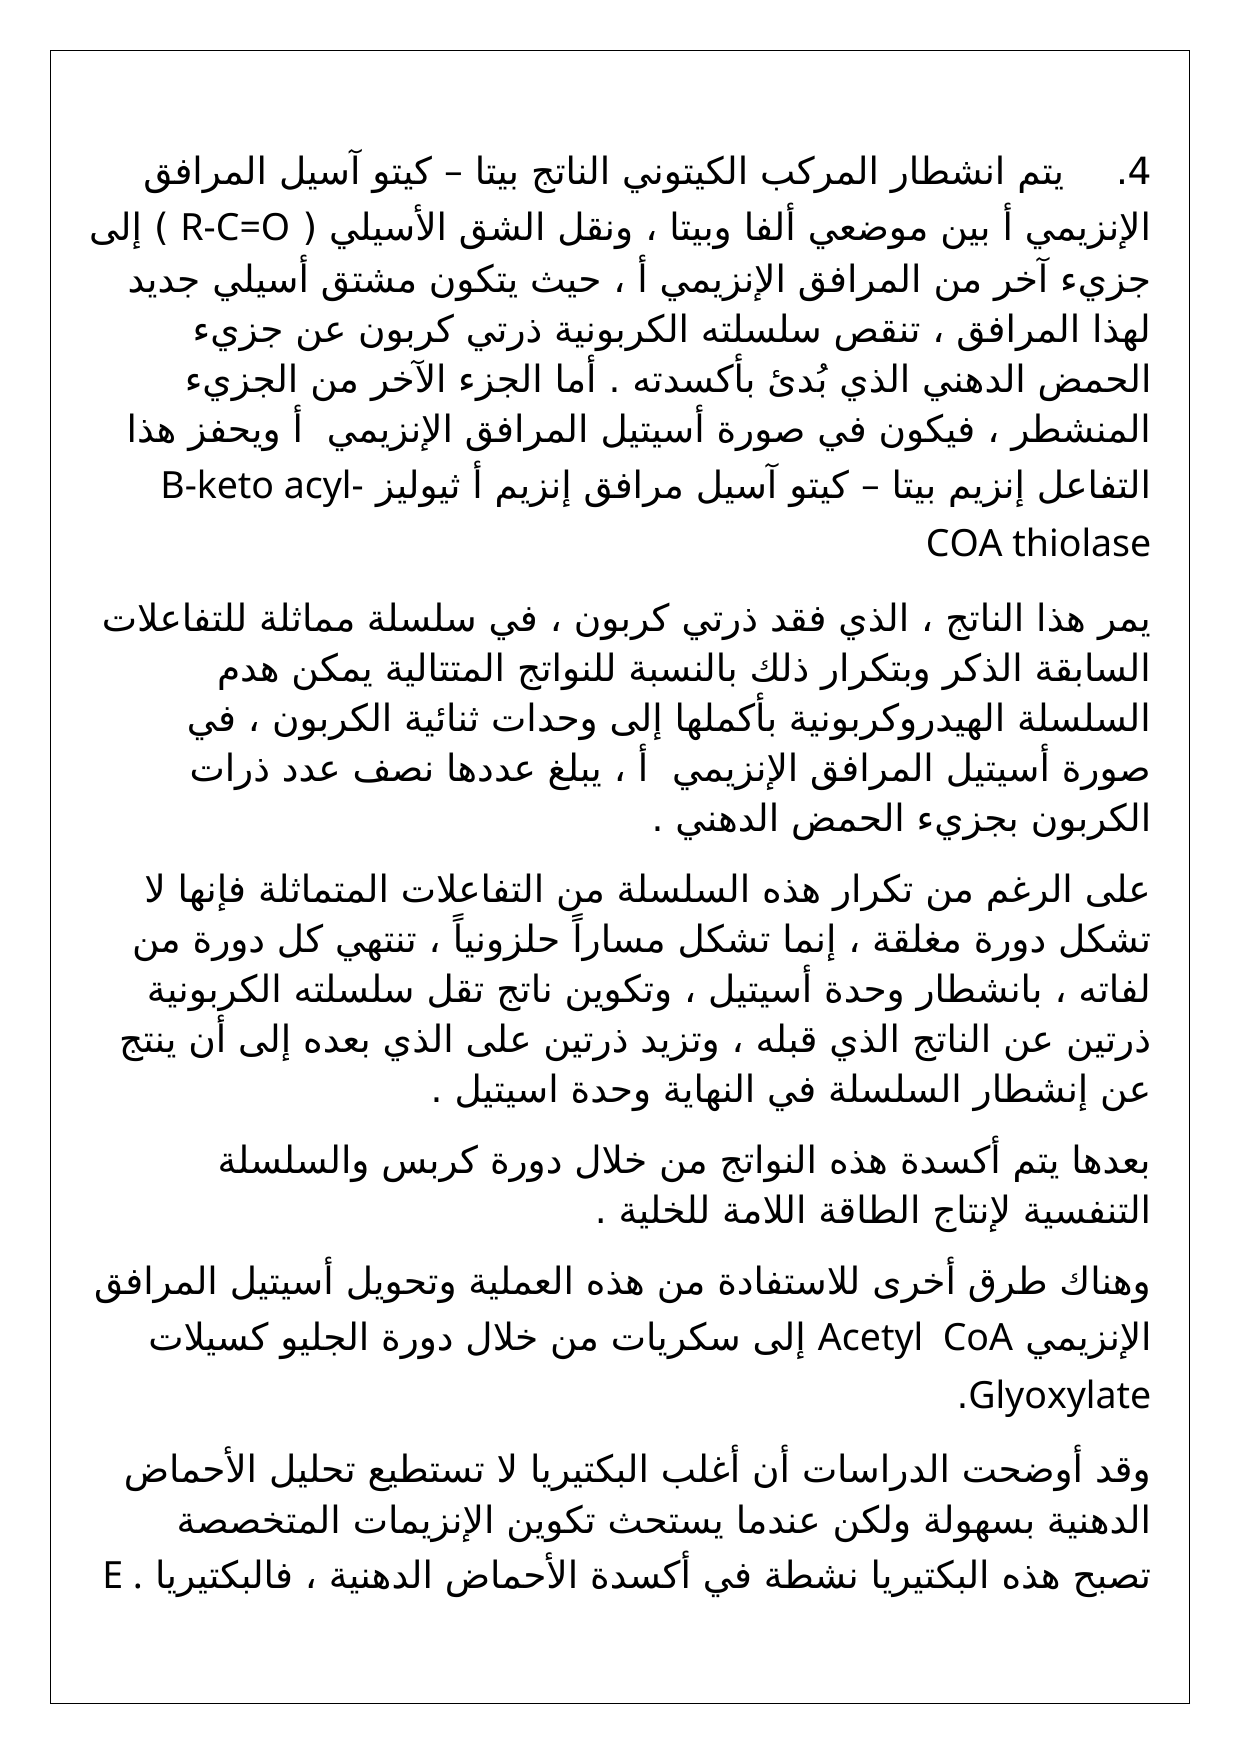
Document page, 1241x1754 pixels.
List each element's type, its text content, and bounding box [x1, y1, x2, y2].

text 4. يتم انشطار المركب الكيتوني الناتج بيتا – كيتو آسيل المرافق الإنزيمي أ بين موضعي ألفا وبيتا ، ونقل الشق الأسيلي ( R-C=O ) إلى جزيء آخر من المرافق الإنزيمي أ ، حيث يتكون مشتق أسيلي جديد لهذا المرافق ، تنقص سلسلته الكربونية ذرتي كربون عن جزيء الحمض الدهني الذي بُدئ بأكسدته . أما الجزء الآخر من الجزيء المنشطر ، فيكون في صورة أسيتيل المرافق الإنزيمي أ ويحفز هذا التفاعل إنزيم بيتا – كيتو آسيل مرافق إنزيم أ ثيوليز B-keto acyl-COA thiolase [89, 150, 1152, 568]
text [89, 1448, 1152, 1599]
text يمر هذا الناتج ، الذي فقد ذرتي كربون ، في سلسلة مماثلة للتفاعلات السابقة الذكر وبتكرار ذلك بالنسبة للنواتج المتتالية يمكن هدم السلسلة الهيدروكربونية بأكملها إلى وحدات ثنائية الكربون ، في صورة أسيتيل المرافق الإنزيمي أ ، يبلغ عددها نصف عدد ذرات الكربون بجزيء الحمض الدهني . [89, 596, 1152, 840]
text على الرغم من تكرار هذه السلسلة من التفاعلات المتماثلة فإنها لا تشكل دورة مغلقة ، إنما تشكل مساراً حلزونياً ، تنتهي كل دورة من لفاته ، بانشطار وحدة أسيتيل ، وتكوين ناتج تقل سلسلته الكربونية ذرتين عن الناتج الذي قبله ، وتزيد ذرتين على الذي بعده إلى أن ينتج عن إنشطار السلسلة في النهاية وحدة اسيتيل . [89, 867, 1152, 1112]
text بعدها يتم أكسدة هذه النواتج من خلال دورة كربس والسلسلة التنفسية لإنتاج الطاقة اللامة للخلية . [89, 1139, 1152, 1233]
text وهناك طرق أخرى للاستفادة من هذه العملية وتحويل أسيتيل المرافق الإنزيمي Acetyl CoA إلى سكريات من خلال دورة الجليو كسيلات Glyoxylate. [89, 1260, 1152, 1420]
